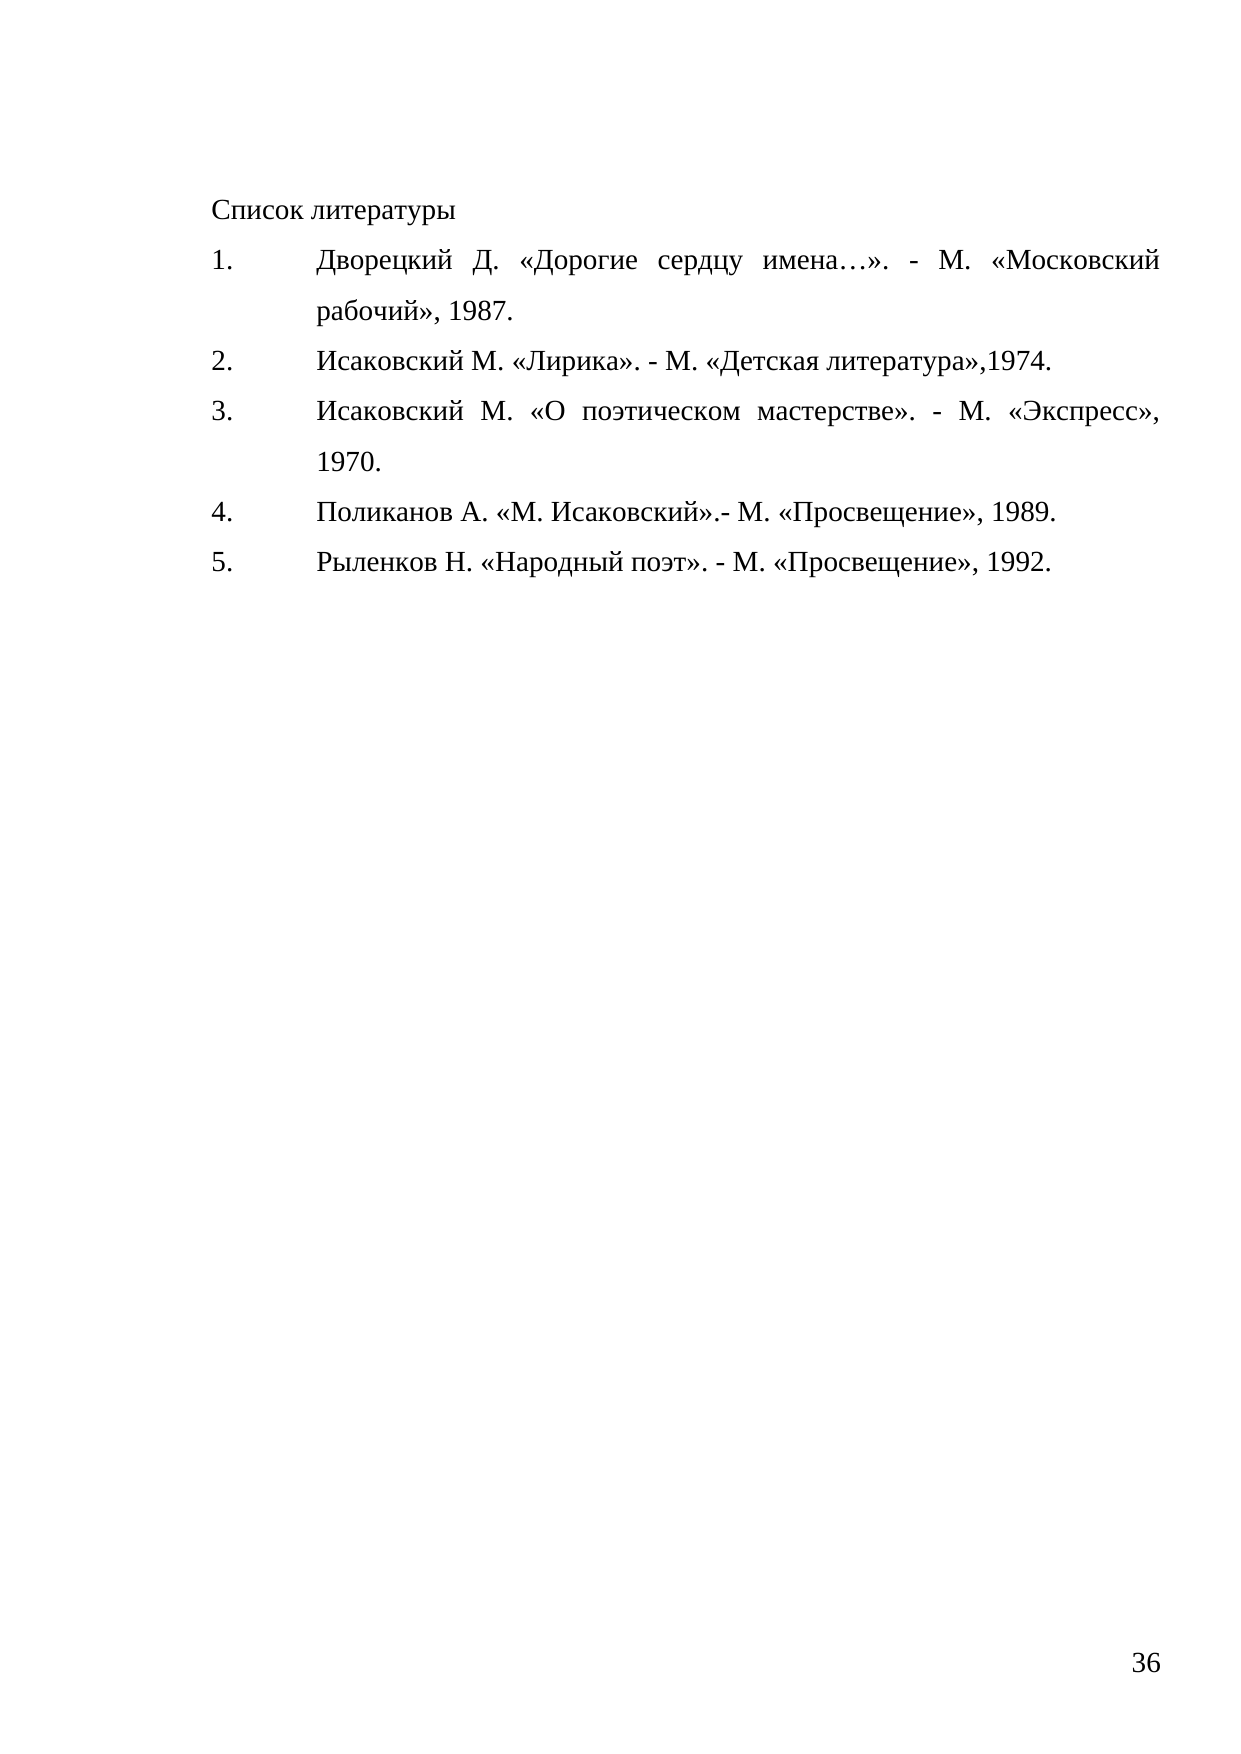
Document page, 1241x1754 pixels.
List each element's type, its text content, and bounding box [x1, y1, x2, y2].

list Исаковский М. «О поэтическом мастерстве». - М. «Экспресс», 1970. [211, 393, 1161, 477]
list Исаковский М. «Лирика». - М. «Детская литература»,1974. [211, 343, 1161, 377]
list Дворецкий Д. «Дорогие сердцу имена…». - М. «Московский рабочий», 1987. [211, 242, 1161, 326]
text Список литературы [136, 192, 1161, 226]
list Поликанов А. «М. Исаковский».- М. «Просвещение», 1989. [211, 494, 1161, 527]
list Рыленков Н. «Народный поэт». - М. «Просвещение», 1992. [211, 544, 1161, 578]
